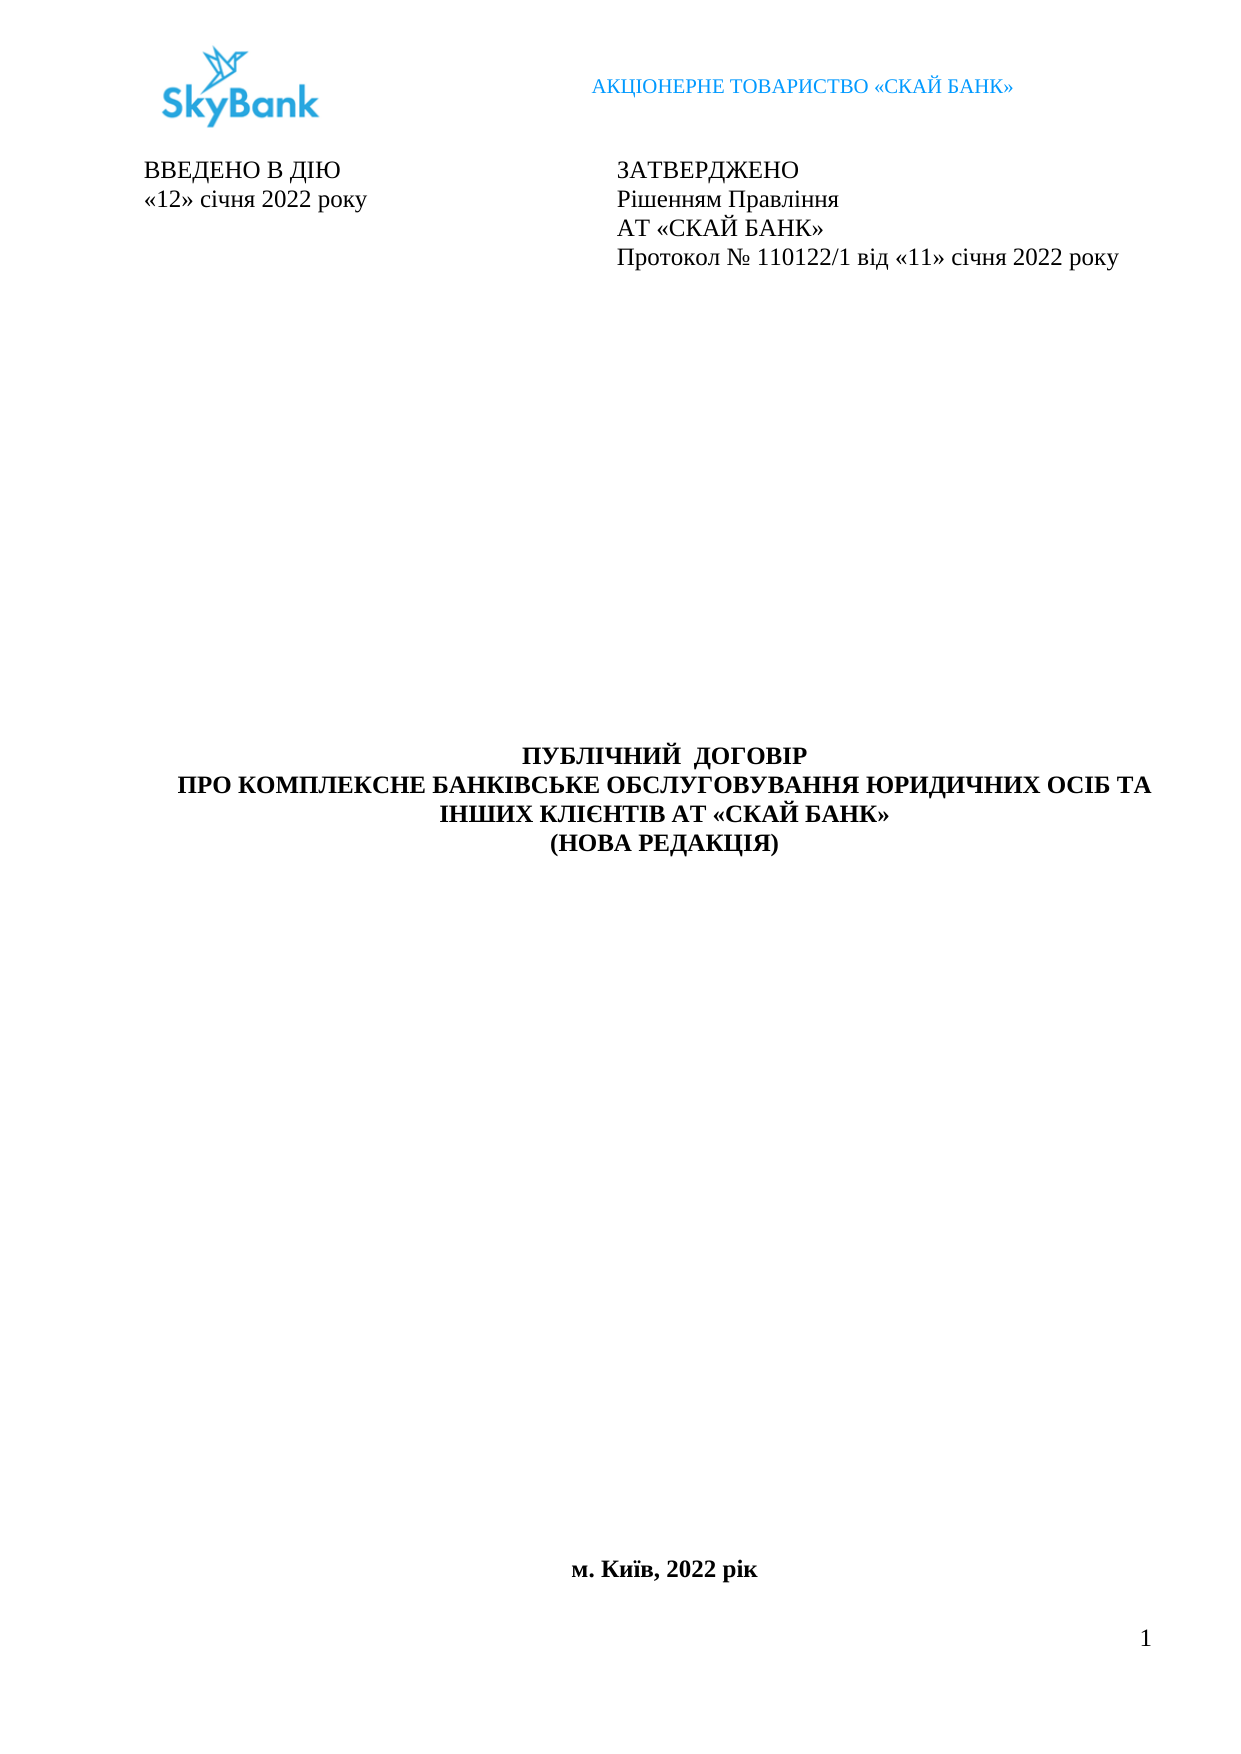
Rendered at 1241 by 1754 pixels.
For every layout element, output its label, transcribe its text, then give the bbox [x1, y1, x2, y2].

text про комплексне банківське обслуговування юридичних осіб та інших клієнтів АТ «СКАЙ БАНК» [177, 770, 1152, 828]
table_header ЗАТВЕРДЖЕНО Рішенням Правління АТ «СКАЙ БАНК» Протокол № 110122/1 від «11» січня 2022 року [605, 155, 1196, 299]
table_header ВВЕДЕНО В ДІЮ «12» січня 2022 року [132, 155, 605, 299]
picture [142, 35, 349, 140]
text м. Київ, 2022 рік [177, 1554, 1152, 1583]
text Публічний Договір [177, 741, 1152, 770]
text (нова редакція) [177, 828, 1152, 856]
